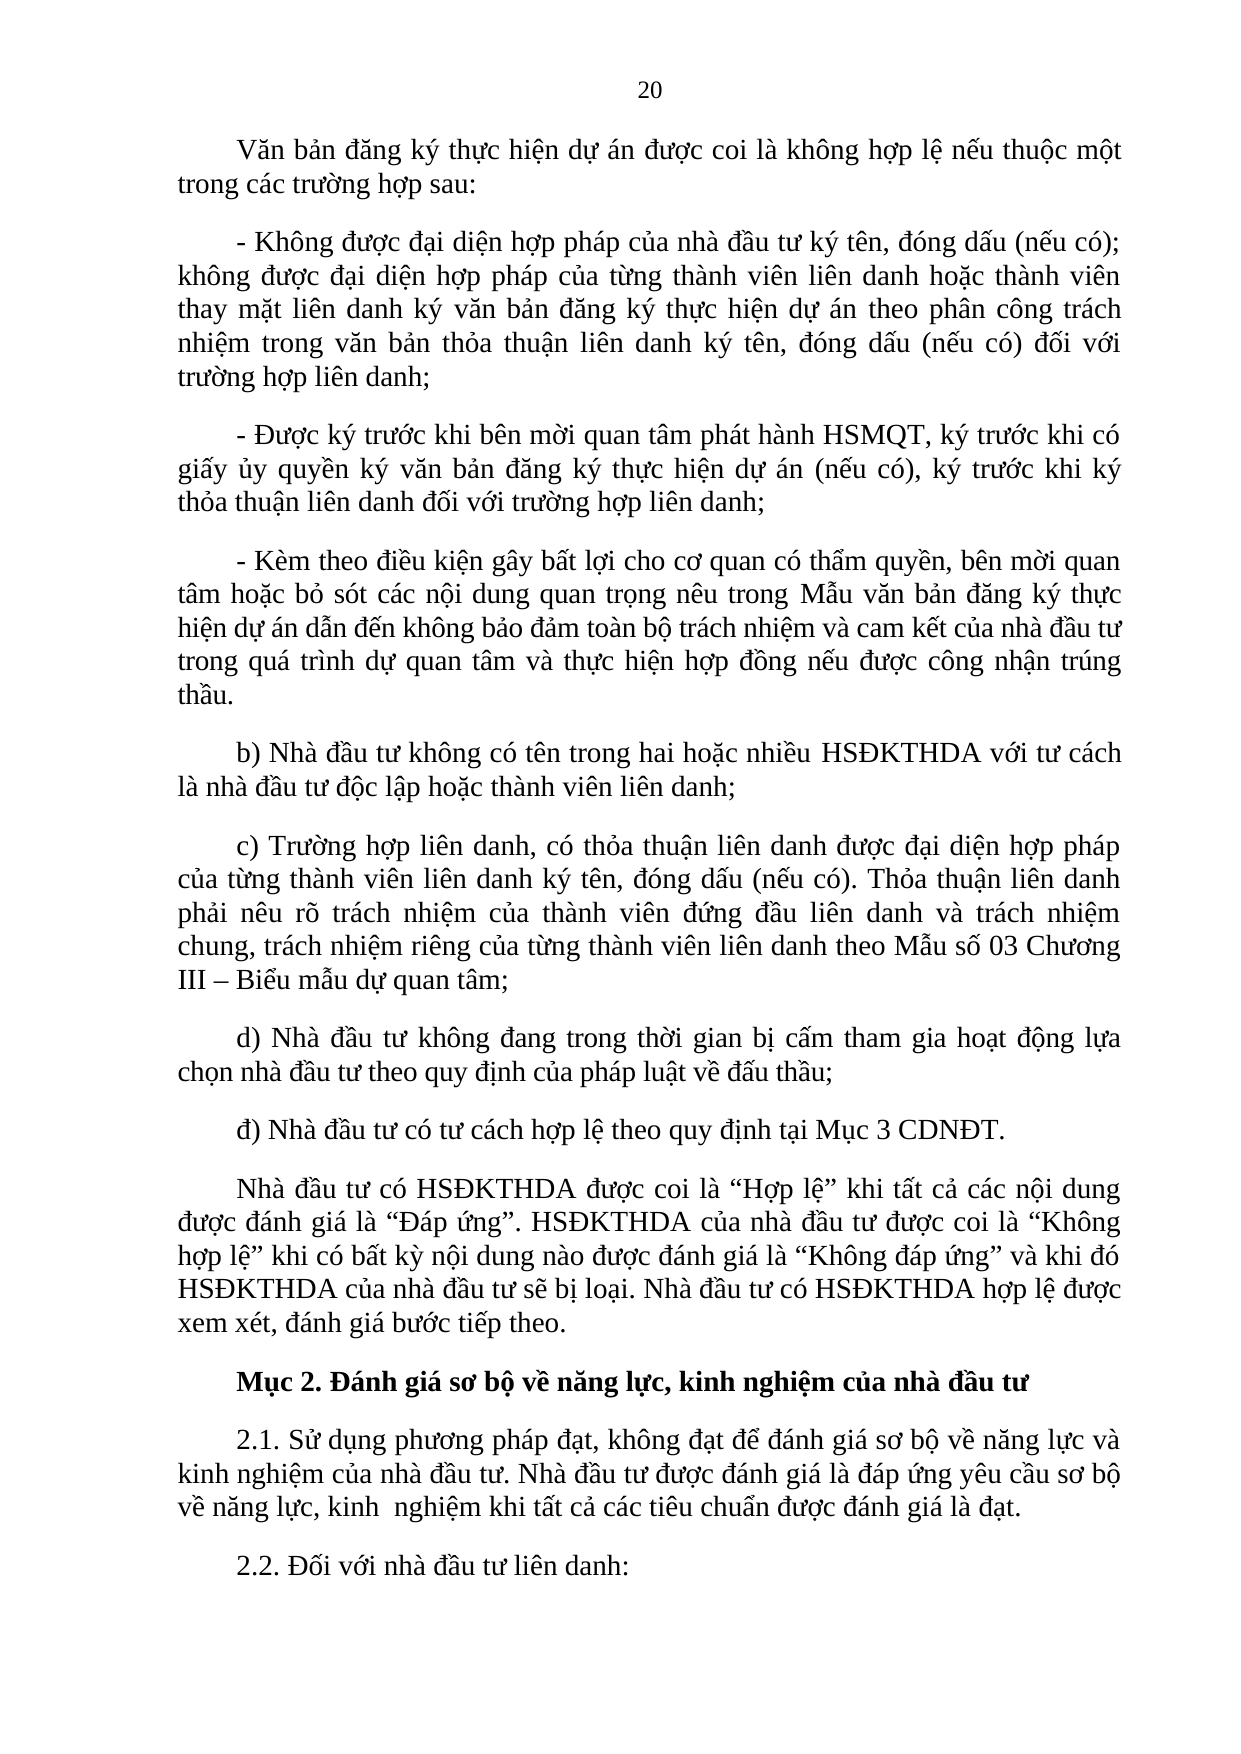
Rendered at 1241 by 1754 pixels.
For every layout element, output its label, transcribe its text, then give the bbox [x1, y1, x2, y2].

text đ) Nhà đầu tư có tư cách hợp lệ theo quy định tại Mục 3 CDNĐT. [177, 1112, 1122, 1146]
text 2.2. Đối với nhà đầu tư liên danh: [177, 1548, 1122, 1581]
text c) Trường hợp liên danh, có thỏa thuận liên danh được đại diện hợp pháp của từng thành viên liên danh ký tên, đóng dấu (nếu có). Thỏa thuận liên danh phải nêu rõ trách nhiệm của thành viên đứng đầu liên danh và trách nhiệm chung, trách nhiệm riêng của từng thành viên liên danh theo Mẫu số 03 Chương III – Biểu mẫu dự quan tâm; [177, 828, 1122, 995]
text d) Nhà đầu tư không đang trong thời gian bị cấm tham gia hoạt động lựa chọn nhà đầu tư theo quy định của pháp luật về đấu thầu; [177, 1020, 1122, 1087]
text Mục 2. Đánh giá sơ bộ về năng lực, kinh nghiệm của nhà đầu tư [177, 1364, 1122, 1397]
text - Được ký trước khi bên mời quan tâm phát hành HSMQT, ký trước khi có giấy ủy quyền ký văn bản đăng ký thực hiện dự án (nếu có), ký trước khi ký thỏa thuận liên danh đối với trường hợp liên danh; [177, 417, 1122, 518]
text b) Nhà đầu tư không có tên trong hai hoặc nhiều HSĐKTHDA với tư cách là nhà đầu tư độc lập hoặc thành viên liên danh; [177, 736, 1122, 803]
text Nhà đầu tư có HSĐKTHDA được coi là “Hợp lệ” khi tất cả các nội dung được đánh giá là “Đáp ứng”. HSĐKTHDA của nhà đầu tư được coi là “Không hợp lệ” khi có bất kỳ nội dung nào được đánh giá là “Không đáp ứng” và khi đó HSĐKTHDA của nhà đầu tư sẽ bị loại. Nhà đầu tư có HSĐKTHDA hợp lệ được xem xét, đánh giá bước tiếp theo. [177, 1171, 1122, 1339]
text Văn bản đăng ký thực hiện dự án được coi là không hợp lệ nếu thuộc một trong các trường hợp sau: [177, 132, 1122, 199]
text 2.1. Sử dụng phương pháp đạt, không đạt để đánh giá sơ bộ về năng lực và kinh nghiệm của nhà đầu tư. Nhà đầu tư được đánh giá là đáp ứng yêu cầu sơ bộ về năng lực, kinh nghiệm khi tất cả các tiêu chuẩn được đánh giá là đạt. [177, 1422, 1122, 1523]
text - Không được đại diện hợp pháp của nhà đầu tư ký tên, đóng dấu (nếu có); không được đại diện hợp pháp của từng thành viên liên danh hoặc thành viên thay mặt liên danh ký văn bản đăng ký thực hiện dự án theo phân công trách nhiệm trong văn bản thỏa thuận liên danh ký tên, đóng dấu (nếu có) đối với trường hợp liên danh; [177, 224, 1122, 392]
text - Kèm theo điều kiện gây bất lợi cho cơ quan có thẩm quyền, bên mời quan tâm hoặc bỏ sót các nội dung quan trọng nêu trong Mẫu văn bản đăng ký thực hiện dự án dẫn đến không bảo đảm toàn bộ trách nhiệm và cam kết của nhà đầu tư trong quá trình dự quan tâm và thực hiện hợp đồng nếu được công nhận trúng thầu. [177, 543, 1122, 711]
